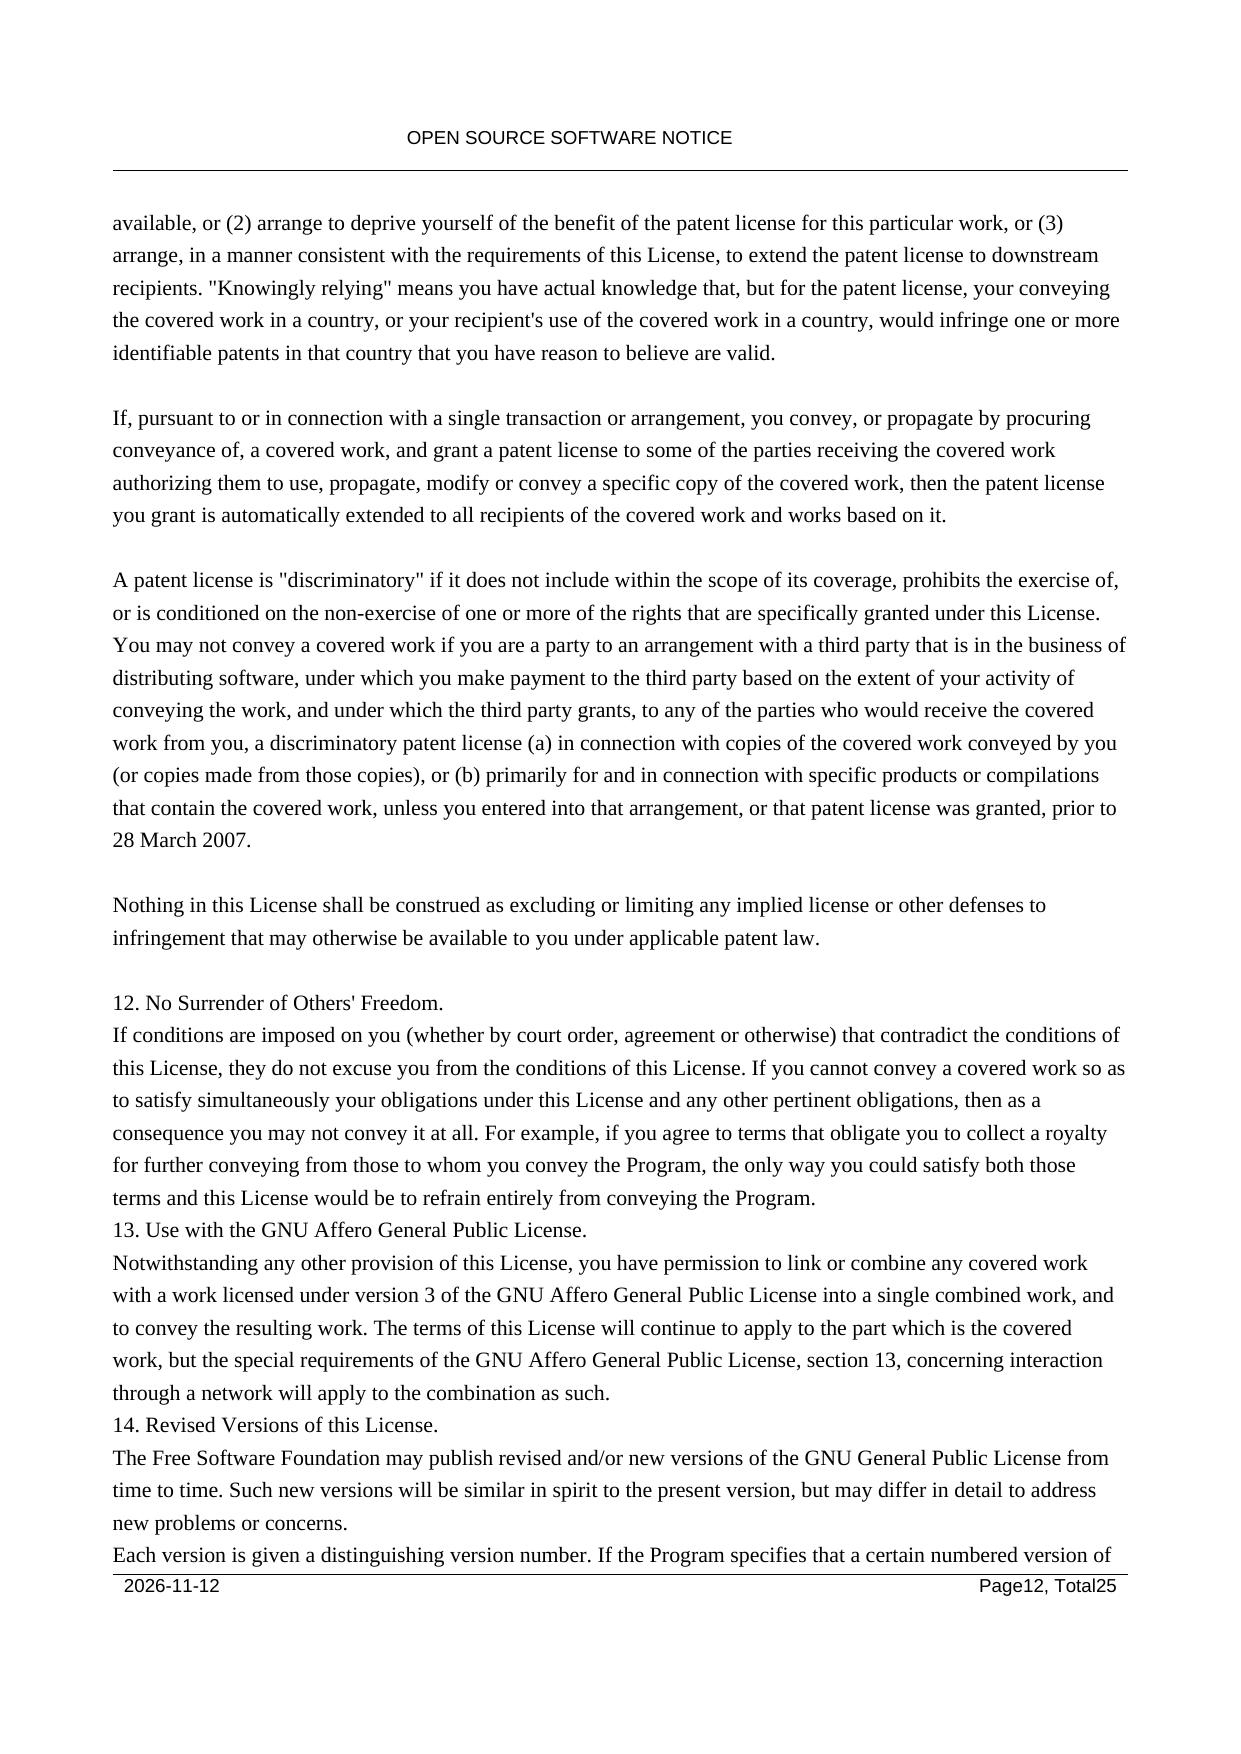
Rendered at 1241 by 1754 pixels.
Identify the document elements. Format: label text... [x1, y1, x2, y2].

text If conditions are imposed on you (whether by court order, agreement or otherwise) that contradict the conditions of this License, they do not excuse you from the conditions of this License. If you cannot convey a covered work so as to satisfy simultaneously your obligations under this License and any other pertinent obligations, then as a consequence you may not convey it at all. For example, if you agree to terms that obligate you to collect a royalty for further conveying from those to whom you convey the Program, the only way you could satisfy both those terms and this License would be to refrain entirely from conveying the Program. [112, 1019, 1128, 1214]
text 14. Revised Versions of this License. [112, 1409, 1128, 1441]
text Nothing in this License shall be construed as excluding or limiting any implied license or other defenses to infringement that may otherwise be available to you under applicable patent law. [112, 889, 1128, 954]
text If, pursuant to or in connection with a single transaction or arrangement, you convey, or propagate by procuring conveyance of, a covered work, and grant a patent license to some of the parties receiving the covered work authorizing them to use, propagate, modify or convey a specific copy of the covered work, then the patent license you grant is automatically extended to all recipients of the covered work and works based on it. [112, 401, 1128, 531]
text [112, 1539, 1128, 1571]
text A patent license is "discriminatory" if it does not include within the scope of its coverage, prohibits the exercise of, or is conditioned on the non-exercise of one or more of the rights that are specifically granted under this License. You may not convey a covered work if you are a party to an arrangement with a third party that is in the business of distributing software, under which you make payment to the third party based on the extent of your activity of conveying the work, and under which the third party grants, to any of the parties who would receive the covered work from you, a discriminatory patent license (a) in connection with copies of the covered work conveyed by you (or copies made from those copies), or (b) primarily for and in connection with specific products or compilations that contain the covered work, unless you entered into that arrangement, or that patent license was granted, prior to 28 March 2007. [112, 564, 1128, 856]
text The Free Software Foundation may publish revised and/or new versions of the GNU General Public License from time to time. Such new versions will be similar in spirit to the present version, but may differ in detail to address new problems or concerns. [112, 1441, 1128, 1539]
text 13. Use with the GNU Affero General Public License. [112, 1214, 1128, 1246]
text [112, 206, 1128, 369]
text 12. No Surrender of Others' Freedom. [112, 986, 1128, 1019]
text Notwithstanding any other provision of this License, you have permission to link or combine any covered work with a work licensed under version 3 of the GNU Affero General Public License into a single combined work, and to convey the resulting work. The terms of this License will continue to apply to the part which is the covered work, but the special requirements of the GNU Affero General Public License, section 13, concerning interaction through a network will apply to the combination as such. [112, 1246, 1128, 1409]
